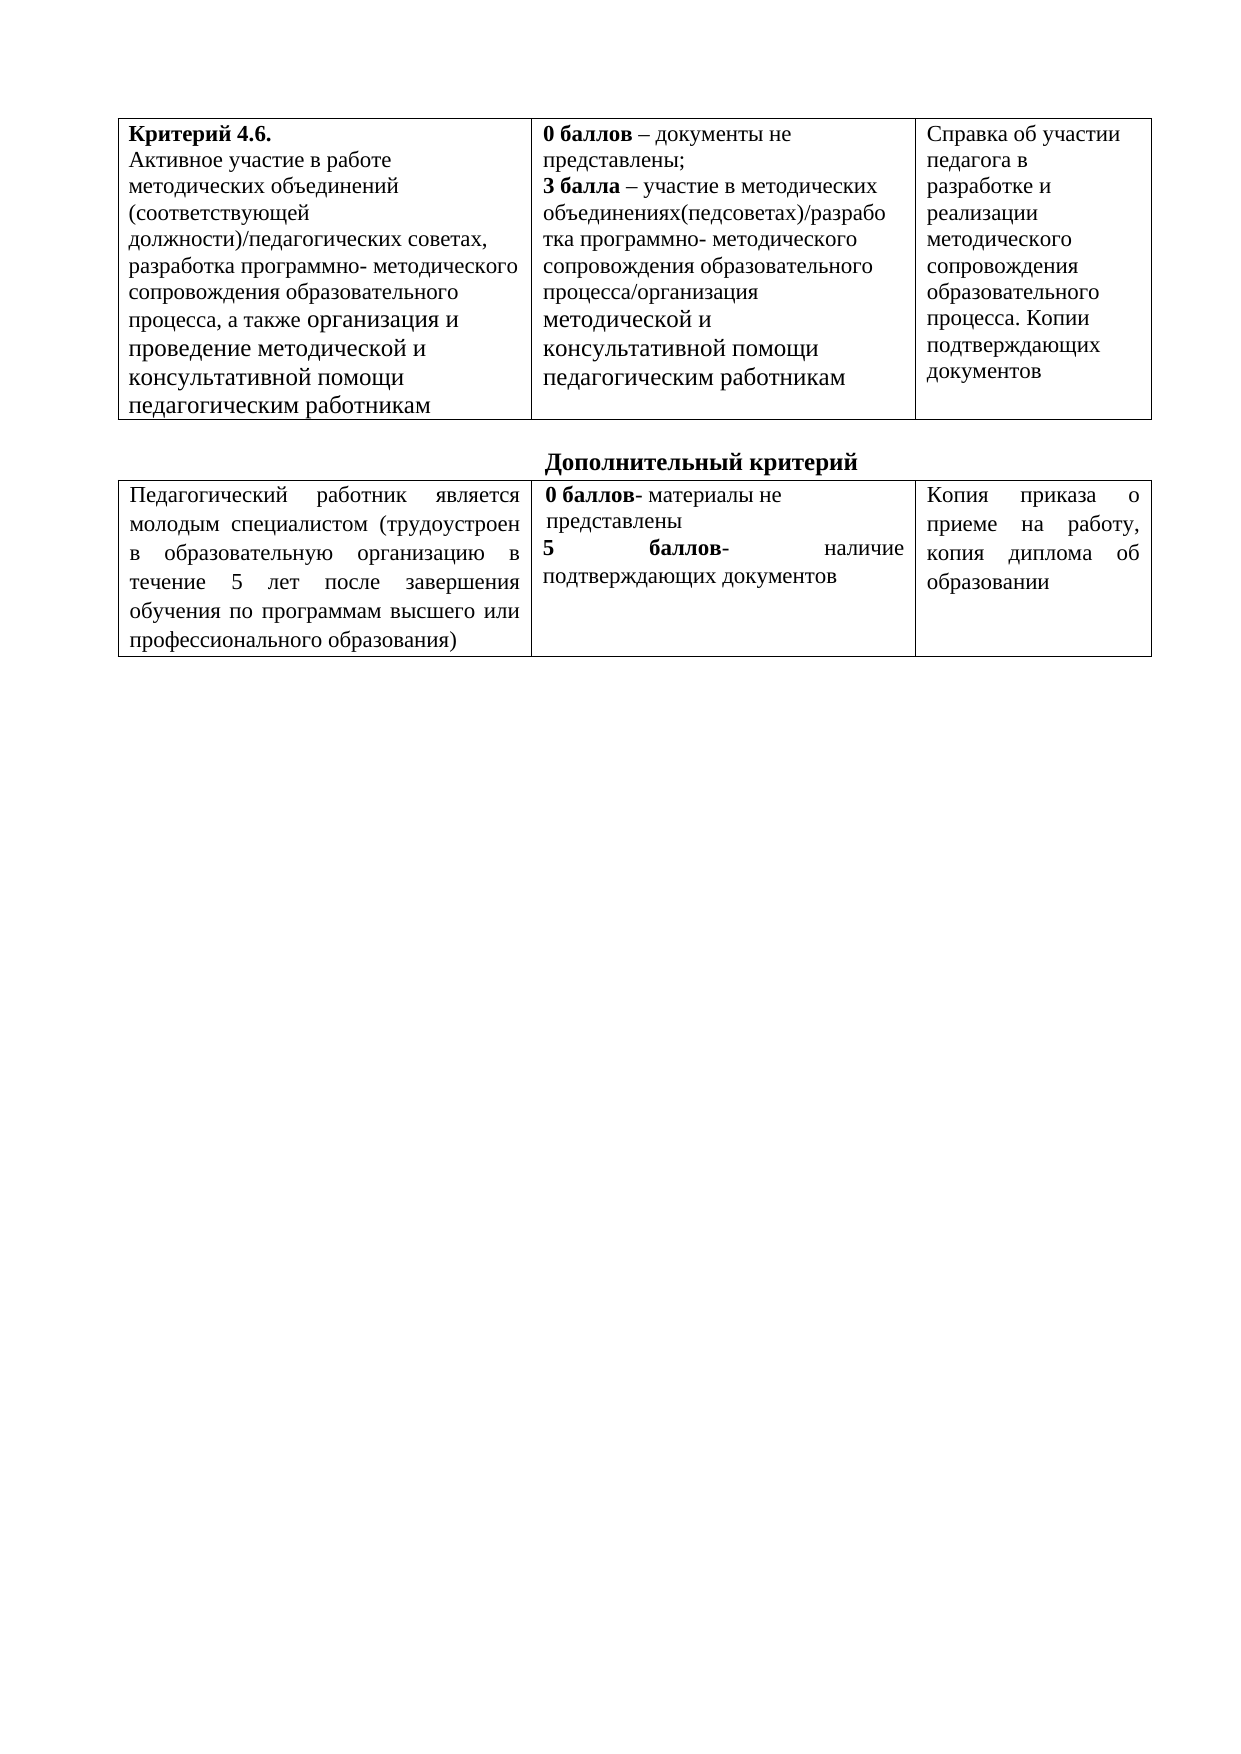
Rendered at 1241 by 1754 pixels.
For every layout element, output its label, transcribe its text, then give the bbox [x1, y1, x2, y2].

text Дополнительный критерий [251, 447, 1152, 476]
table_header Копия приказа о приеме на работу, копия диплома об образовании [916, 481, 1151, 656]
table_header 0 баллов- материалы не представлены 5 баллов- наличие подтверждающих документов [532, 481, 915, 656]
table_cell Справка об участии педагога в разработке и реализации методического сопровождения образовательного процесса. Копии подтверждающих документов [916, 119, 1151, 419]
table_header Педагогический работник является молодым специалистом (трудоустроен в образовательную организацию в течение 5 лет после завершения обучения по программам высшего или профессионального образования) [119, 481, 531, 656]
table_cell 0 баллов – документы не представлены; 3 балла – участие в методических объединениях(педсоветах)/разработка программно- методического сопровождения образовательного процесса/организация методической и консультативной помощи педагогическим работникам [532, 119, 915, 419]
table_cell Критерий 4.6. Активное участие в работе методических объединений (соответствующей должности)/педагогических советах, разработка программно- методического сопровождения образовательного процесса, а также организация и проведение методической и консультативной помощи педагогическим работникам [119, 119, 531, 419]
